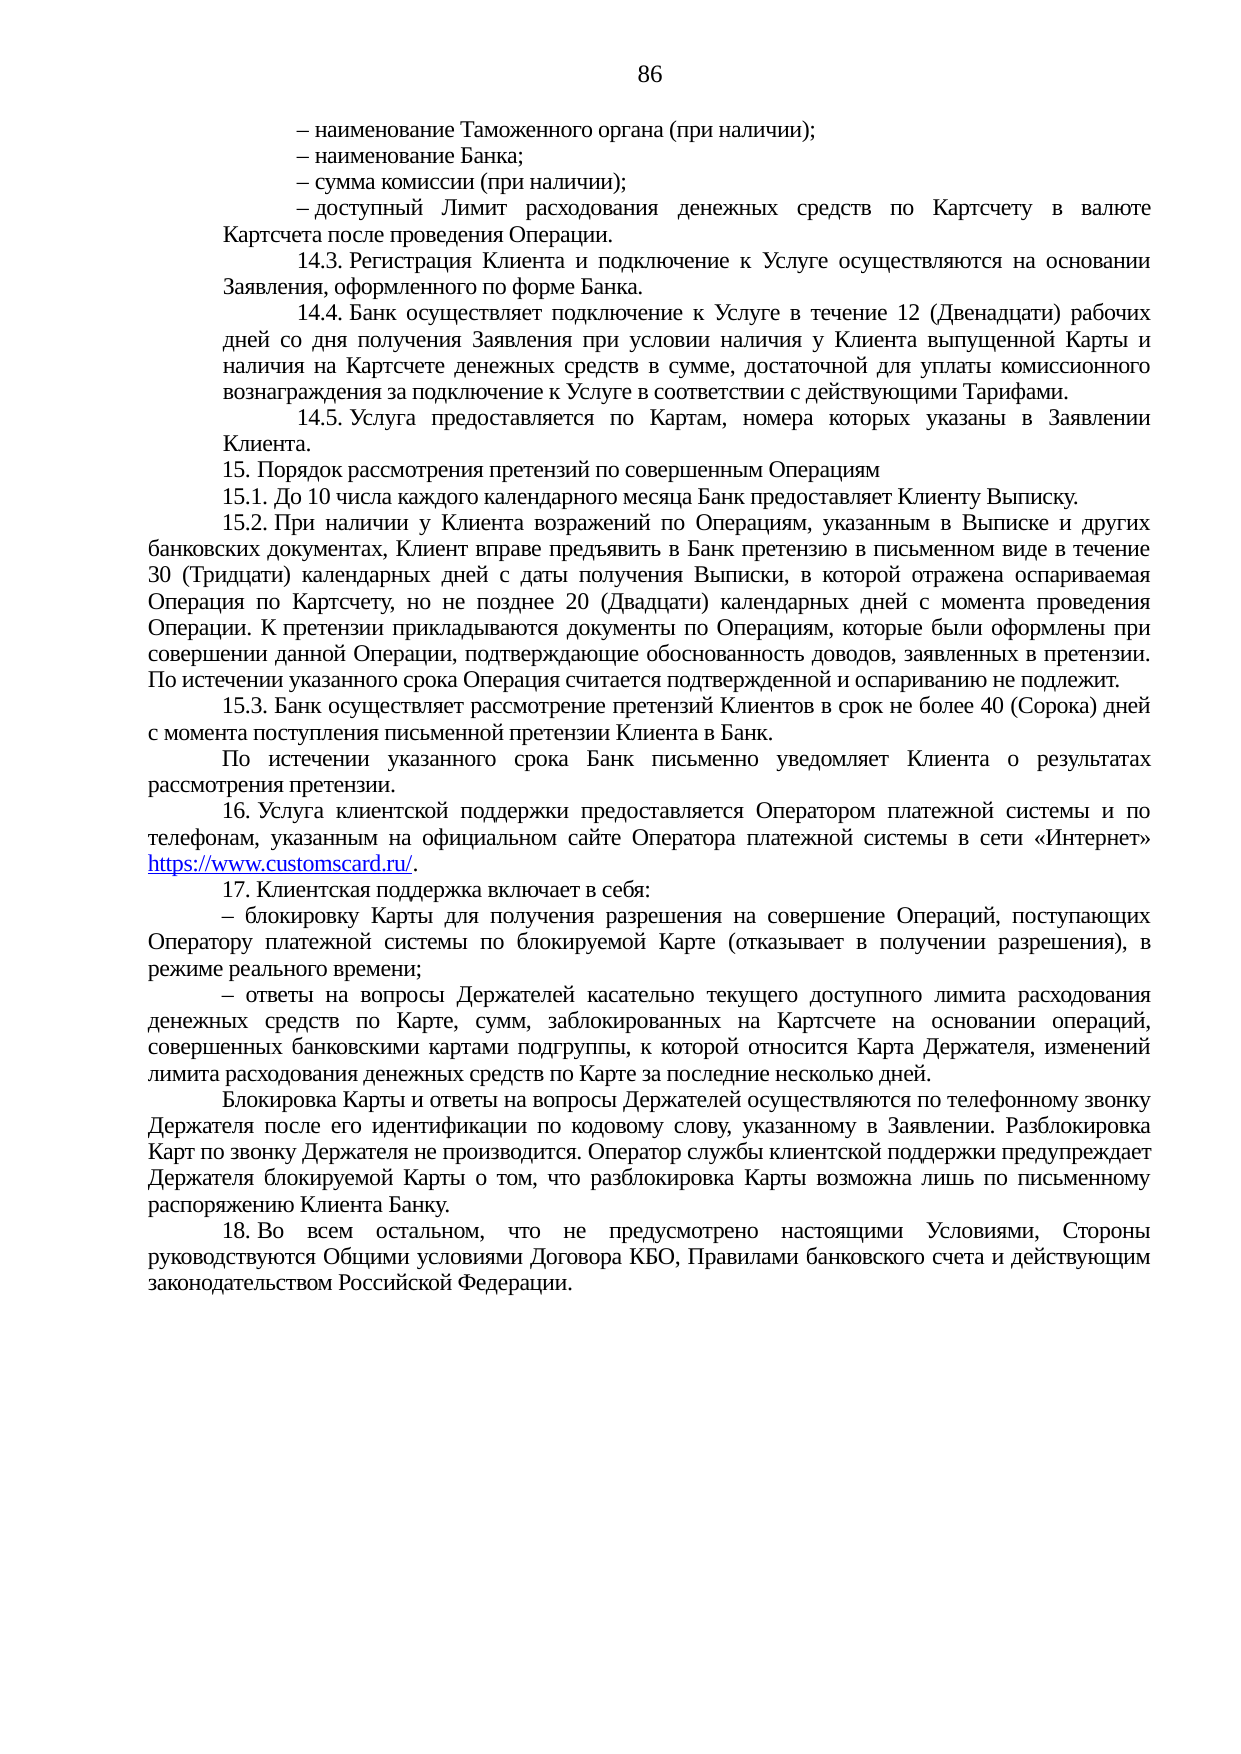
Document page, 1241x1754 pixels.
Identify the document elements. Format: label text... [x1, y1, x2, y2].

text 14.5. Услуга предоставляется по Картам, номера которых указаны в Заявлении Клиента. [223, 405, 1152, 457]
list 15. Порядок рассмотрения претензий по совершенным Операциям [148, 457, 1152, 483]
list 15.1. До 10 числа каждого календарного месяца Банк предоставляет Клиенту Выписку. [148, 483, 1152, 509]
list – блокировку Карты для получения разрешения на совершение Операций, поступающих Оператору платежной системы по блокируемой Карте (отказывает в получении разрешения), в режиме реального времени; [148, 903, 1152, 981]
text – сумма комиссии (при наличии); [223, 169, 1152, 195]
list 16. Услуга клиентской поддержки предоставляется Оператором платежной системы и по телефонам, указанным на официальном сайте Оператора платежной системы в сети «Интернет» https://www.customscard.ru/. [148, 798, 1152, 876]
list 15.2. При наличии у Клиента возражений по Операциям, указанным в Выписке и других банковских документах, Клиент вправе предъявить в Банк претензию в письменном виде в течение 30 (Тридцати) календарных дней с даты получения Выписки, в которой отражена оспариваемая Операция по Картсчету, но не позднее 20 (Двадцати) календарных дней с момента проведения Операции. К претензии прикладываются документы по Операциям, которые были оформлены при совершении данной Операции, подтверждающие обоснованность доводов, заявленных в претензии. По истечении указанного срока Операция считается подтвержденной и оспариванию не подлежит. [148, 509, 1152, 693]
text 14.3. Регистрация Клиента и подключение к Услуге осуществляются на основании Заявления, оформленного по форме Банка. [223, 247, 1152, 300]
text – наименование Банка; [223, 143, 1152, 169]
list Блокировка Карты и ответы на вопросы Держателей осуществляются по телефонному звонку Держателя после его идентификации по кодовому слову, указанному в Заявлении. Разблокировка Карт по звонку Держателя не производится. Оператор службы клиентской поддержки предупреждает Держателя блокируемой Карты о том, что разблокировка Карты возможна лишь по письменному распоряжению Клиента Банку. [148, 1086, 1152, 1217]
list – ответы на вопросы Держателей касательно текущего доступного лимита расходования денежных средств по Карте, сумм, заблокированных на Картсчете на основании операций, совершенных банковскими картами подгруппы, к которой относится Карта Держателя, изменений лимита расходования денежных средств по Карте за последние несколько дней. [148, 981, 1152, 1086]
list 17. Клиентская поддержка включает в себя: [148, 876, 1152, 903]
text – наименование Таможенного органа (при наличии); [223, 117, 1152, 143]
list 15.3. Банк осуществляет рассмотрение претензий Клиентов в срок не более 40 (Сорока) дней с момента поступления письменной претензии Клиента в Банк. [148, 693, 1152, 745]
list 18. Во всем остальном, что не предусмотрено настоящими Условиями, Стороны руководствуются Общими условиями Договора КБО, Правилами банковского счета и действующим законодательством Российской Федерации. [148, 1217, 1152, 1296]
text 14.4. Банк осуществляет подключение к Услуге в течение 12 (Двенадцати) рабочих дней со дня получения Заявления при условии наличия у Клиента выпущенной Карты и наличия на Картсчете денежных средств в сумме, достаточной для уплаты комиссионного вознаграждения за подключение к Услуге в соответствии с действующими Тарифами. [223, 300, 1152, 405]
text – доступный Лимит расходования денежных средств по Картсчету в валюте Картсчета после проведения Операции. [223, 195, 1152, 247]
list По истечении указанного срока Банк письменно уведомляет Клиента о результатах рассмотрения претензии. [148, 745, 1152, 798]
